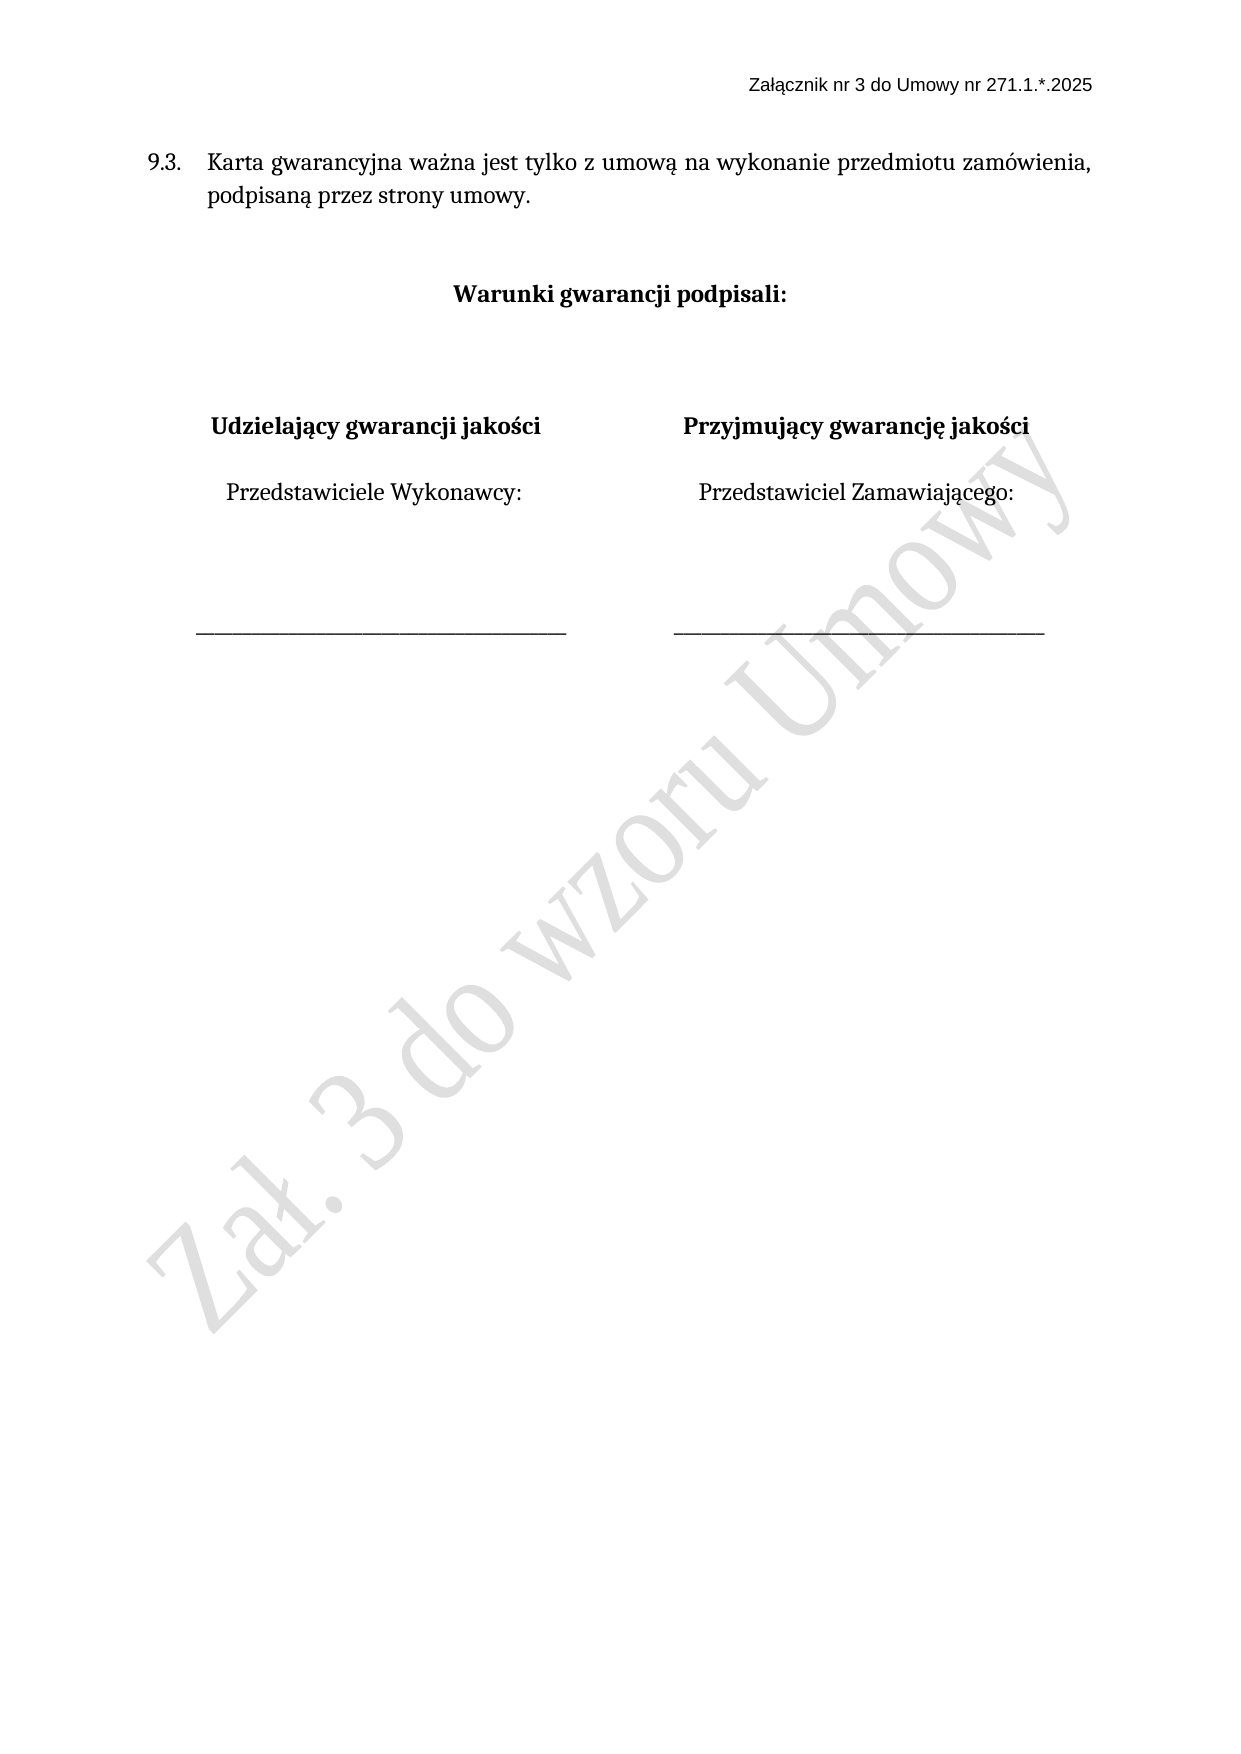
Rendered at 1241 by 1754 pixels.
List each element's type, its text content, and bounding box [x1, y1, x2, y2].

text Udzielający gwarancji jakości Przyjmujący gwarancję jakości [148, 412, 1092, 441]
text Przedstawiciele Wykonawcy: Przedstawiciel Zamawiającego: [148, 478, 1092, 507]
text ________________________________________ ________________________________________ [148, 610, 1092, 639]
text 9.3. Karta gwarancyjna ważna jest tylko z umową na wykonanie przedmiotu zamówienia, podpisaną przez strony umowy. [148, 148, 1092, 209]
text Warunki gwarancji podpisali: [148, 280, 1092, 308]
